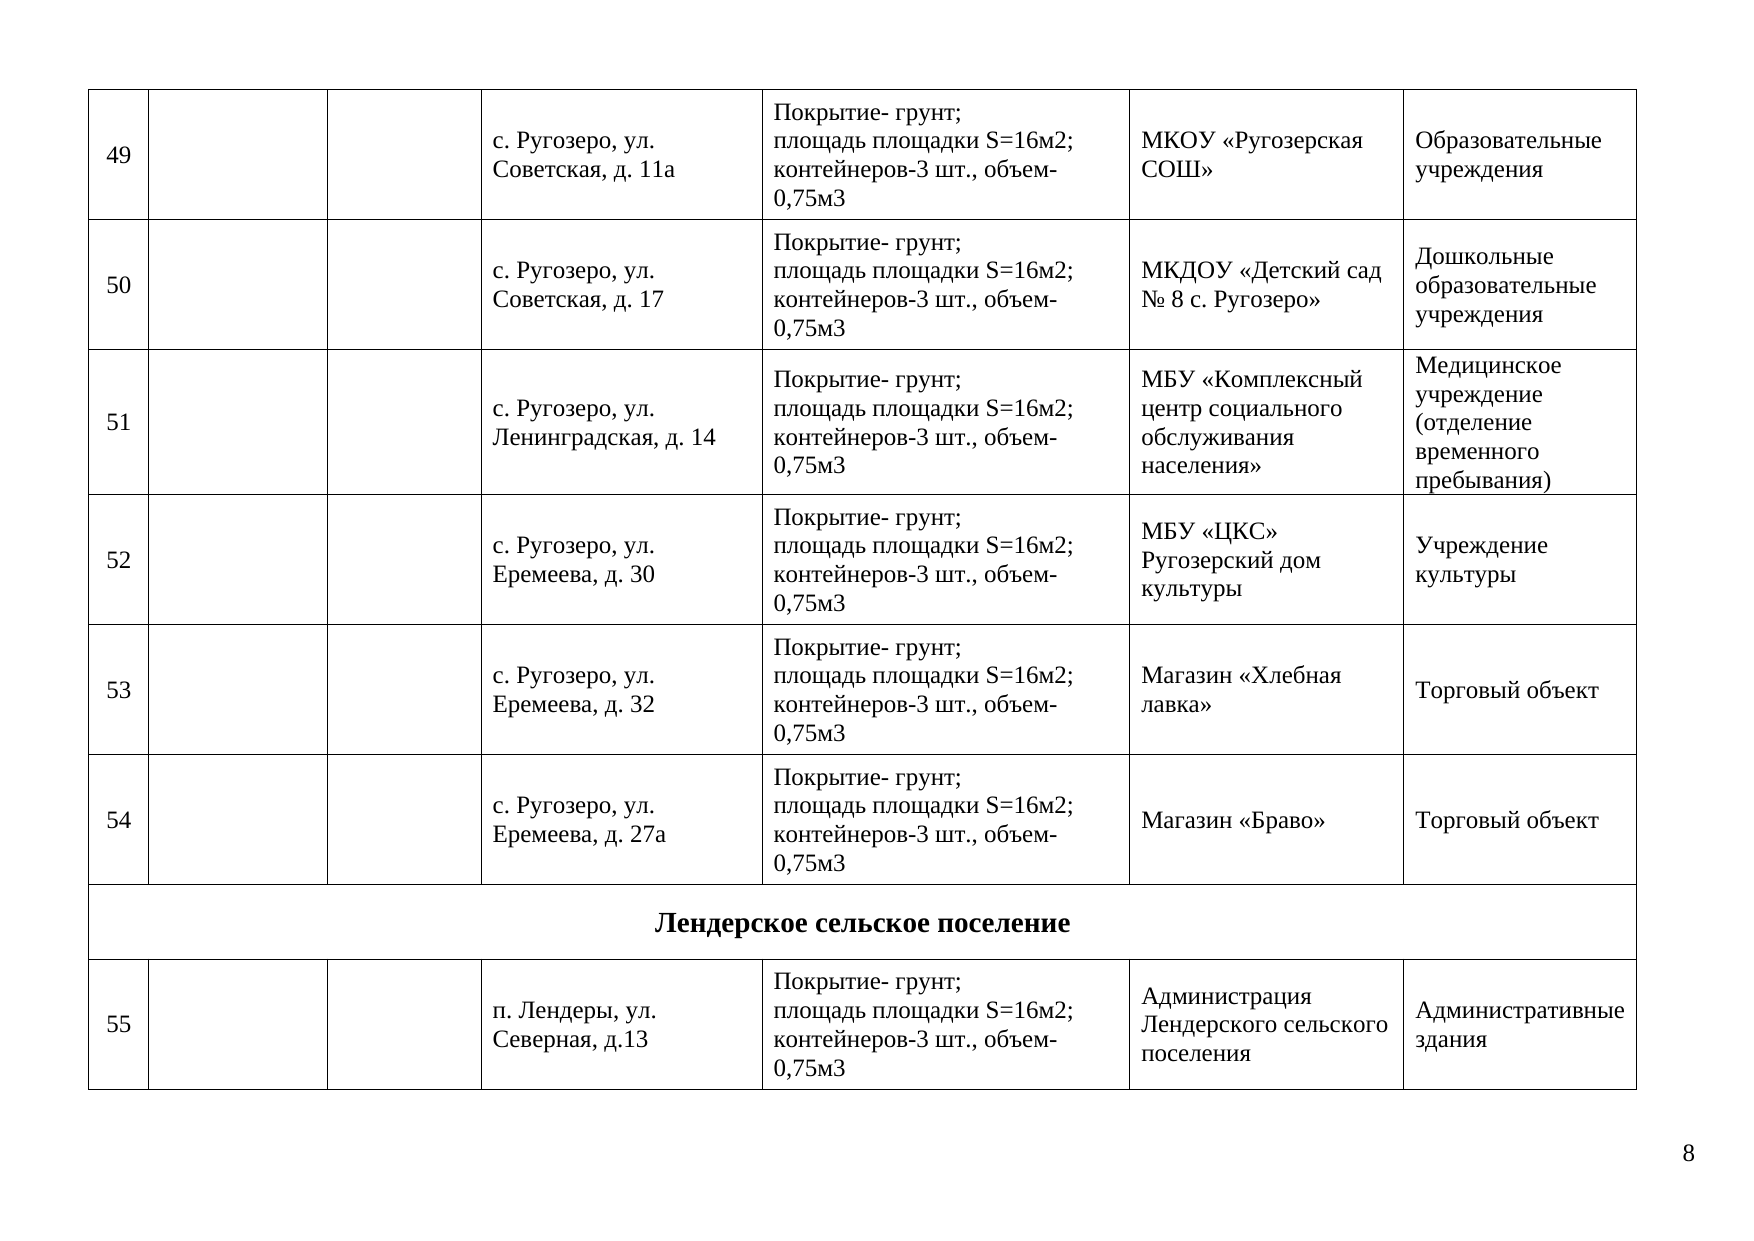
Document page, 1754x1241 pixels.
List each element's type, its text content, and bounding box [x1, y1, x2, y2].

table_cell [328, 625, 481, 754]
table_cell МКОУ «Ругозерская СОШ» [1130, 90, 1403, 219]
table_cell 54 [89, 755, 148, 884]
table_cell [328, 495, 481, 624]
table_cell Торговый объект [1404, 625, 1636, 754]
table_cell Магазин «Хлебная лавка» [1130, 625, 1403, 754]
table_cell МКДОУ «Детский сад № 8 с. Ругозеро» [1130, 220, 1403, 349]
table_cell Медицинское учреждение (отделение временного пребывания) [1404, 350, 1636, 494]
table_cell 55 [89, 960, 148, 1088]
table_cell с. Ругозеро, ул. Советская, д. 11а [482, 90, 762, 219]
table_cell Покрытие- грунт; площадь площадки S=16м2; контейнеров-3 шт., объем-0,75м3 [763, 220, 1129, 349]
table_cell [328, 960, 481, 1088]
table_cell МБУ «Комплексный центр социального обслуживания населения» [1130, 350, 1403, 494]
table_cell п. Лендеры, ул. Северная, д.13 [482, 960, 762, 1088]
table_cell [149, 755, 327, 884]
table_cell Образовательные учреждения [1404, 90, 1636, 219]
table_cell 51 [89, 350, 148, 494]
table_cell Административные здания [1404, 960, 1636, 1088]
table_cell Торговый объект [1404, 755, 1636, 884]
table_cell МБУ «ЦКС» Ругозерский дом культуры [1130, 495, 1403, 624]
table_cell с. Ругозеро, ул. Еремеева, д. 30 [482, 495, 762, 624]
table_cell с. Ругозеро, ул. Еремеева, д. 32 [482, 625, 762, 754]
table_cell 52 [89, 495, 148, 624]
table_cell 53 [89, 625, 148, 754]
table_cell Магазин «Браво» [1130, 755, 1403, 884]
table_cell с. Ругозеро, ул. Советская, д. 17 [482, 220, 762, 349]
table_cell [149, 625, 327, 754]
table_cell Покрытие- грунт; площадь площадки S=16м2; контейнеров-3 шт., объем-0,75м3 [763, 755, 1129, 884]
table_cell [328, 350, 481, 494]
table_cell [328, 220, 481, 349]
table_cell Покрытие- грунт; площадь площадки S=16м2; контейнеров-3 шт., объем-0,75м3 [763, 350, 1129, 494]
table_cell Дошкольные образовательные учреждения [1404, 220, 1636, 349]
table_cell [328, 755, 481, 884]
table_cell с. Ругозеро, ул. Ленинградская, д. 14 [482, 350, 762, 494]
table_cell [149, 220, 327, 349]
table_cell [149, 495, 327, 624]
table_cell Покрытие- грунт; площадь площадки S=16м2; контейнеров-3 шт., объем-0,75м3 [763, 625, 1129, 754]
table_cell 49 [89, 90, 148, 219]
table_cell Покрытие- грунт; площадь площадки S=16м2; контейнеров-3 шт., объем-0,75м3 [763, 495, 1129, 624]
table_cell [763, 960, 1129, 1088]
table_cell Учреждение культуры [1404, 495, 1636, 624]
table_cell Лендерское сельское поселение [89, 885, 1636, 958]
table_cell [149, 960, 327, 1088]
table_cell [149, 90, 327, 219]
table_cell Администрация Лендерского сельского поселения [1130, 960, 1403, 1088]
table_cell [149, 350, 327, 494]
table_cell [763, 90, 1129, 219]
table_cell [328, 90, 481, 219]
table_cell 50 [89, 220, 148, 349]
table_cell с. Ругозеро, ул. Еремеева, д. 27а [482, 755, 762, 884]
